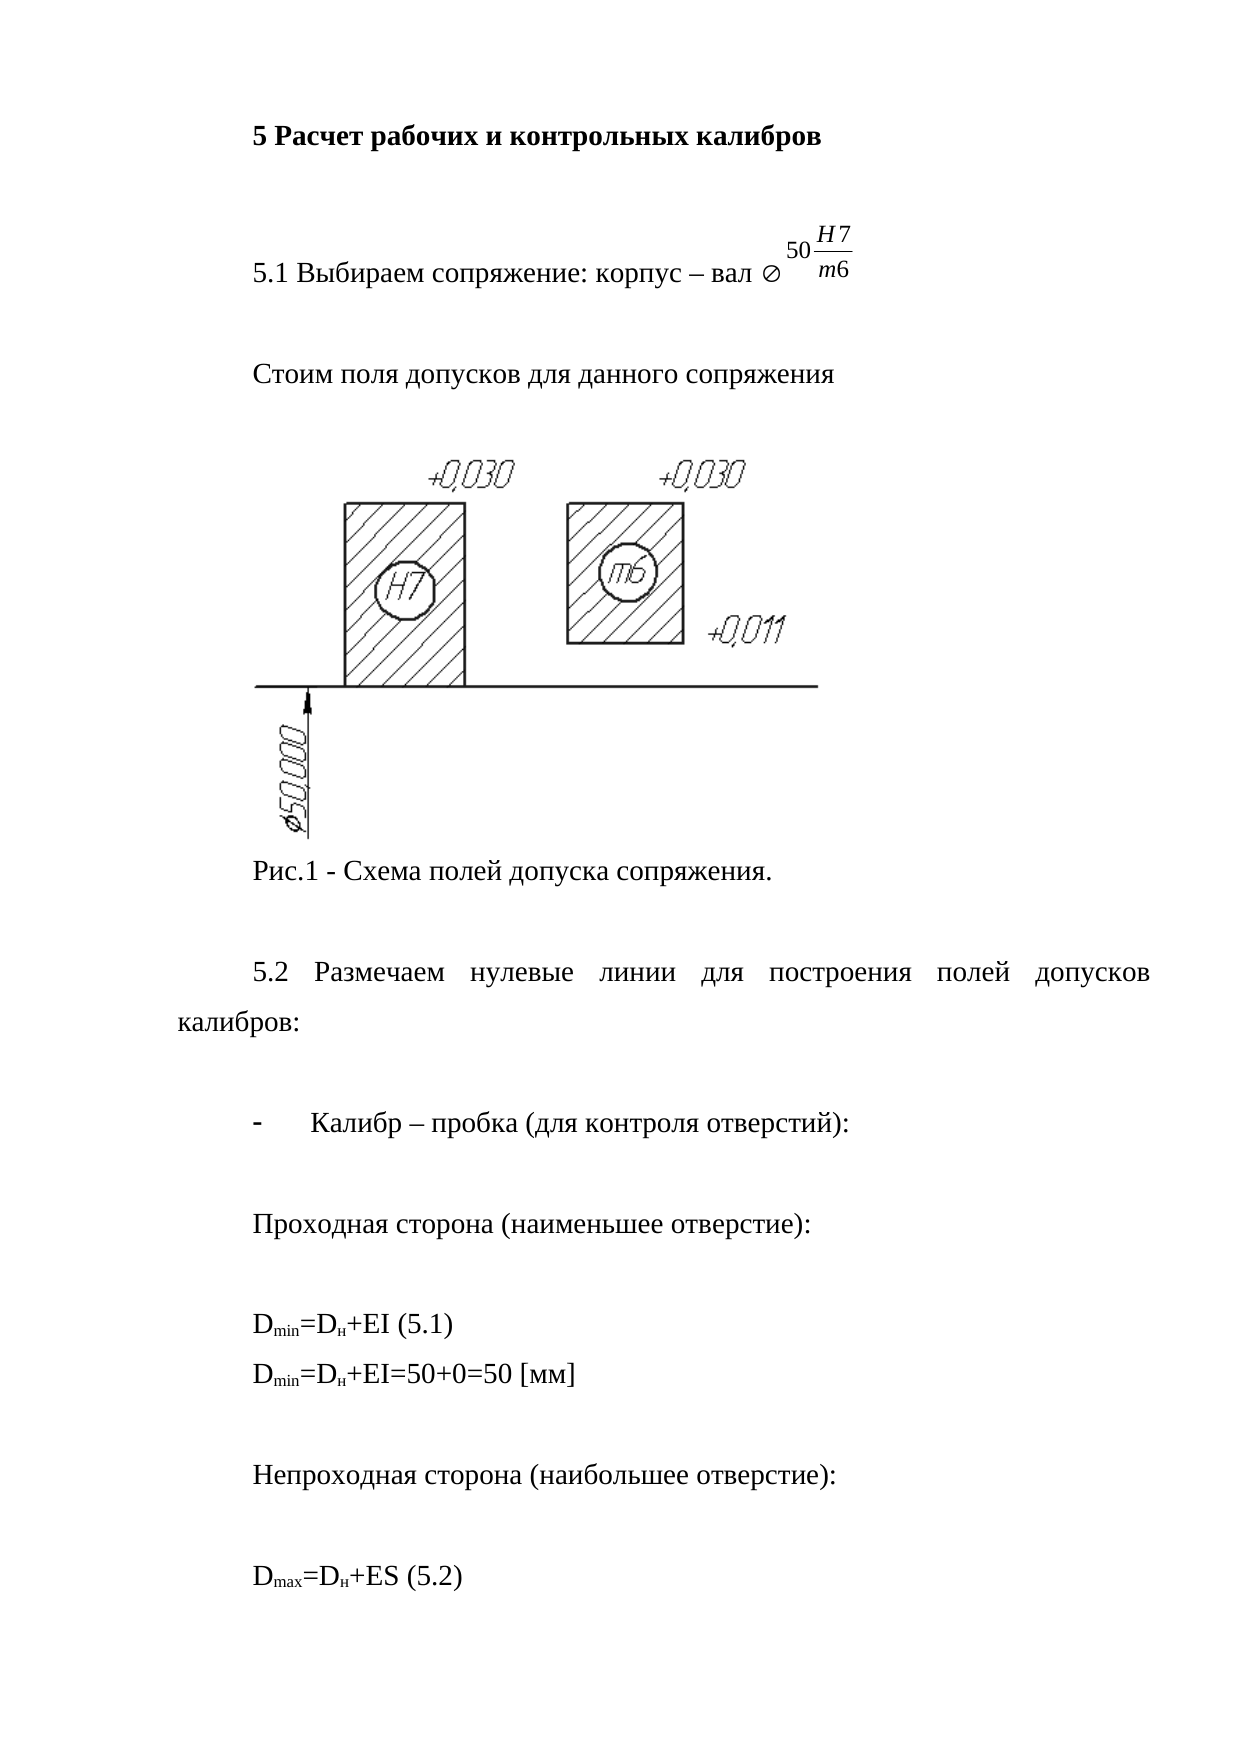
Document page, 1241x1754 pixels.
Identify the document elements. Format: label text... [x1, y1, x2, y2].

text Проходная сторона (наименьшее отверстие): [177, 1206, 1152, 1239]
picture [252, 456, 821, 842]
list Калибр – пробка (для контроля отверстий): [177, 1105, 1152, 1139]
text Непроходная сторона (наибольшее отверстие): [177, 1457, 1152, 1491]
text Dmax=Dн+ES (5.2) [177, 1558, 1152, 1591]
text 5.1 Выбираем сопряжение: корпус – вал [177, 219, 1152, 289]
text Стоим поля допусков для данного сопряжения [177, 356, 1152, 390]
text Рис.1 - Схема полей допуска сопряжения. [177, 853, 1152, 887]
text Dmin=Dн+EI=50+0=50 [мм] [177, 1357, 1152, 1390]
text 5.2 Размечаем нулевые линии для построения полей допусков калибров: [177, 954, 1152, 1038]
text Dmin=Dн+EI (5.1) [177, 1306, 1152, 1340]
text 5 Расчет рабочих и контрольных калибров [177, 118, 1152, 152]
